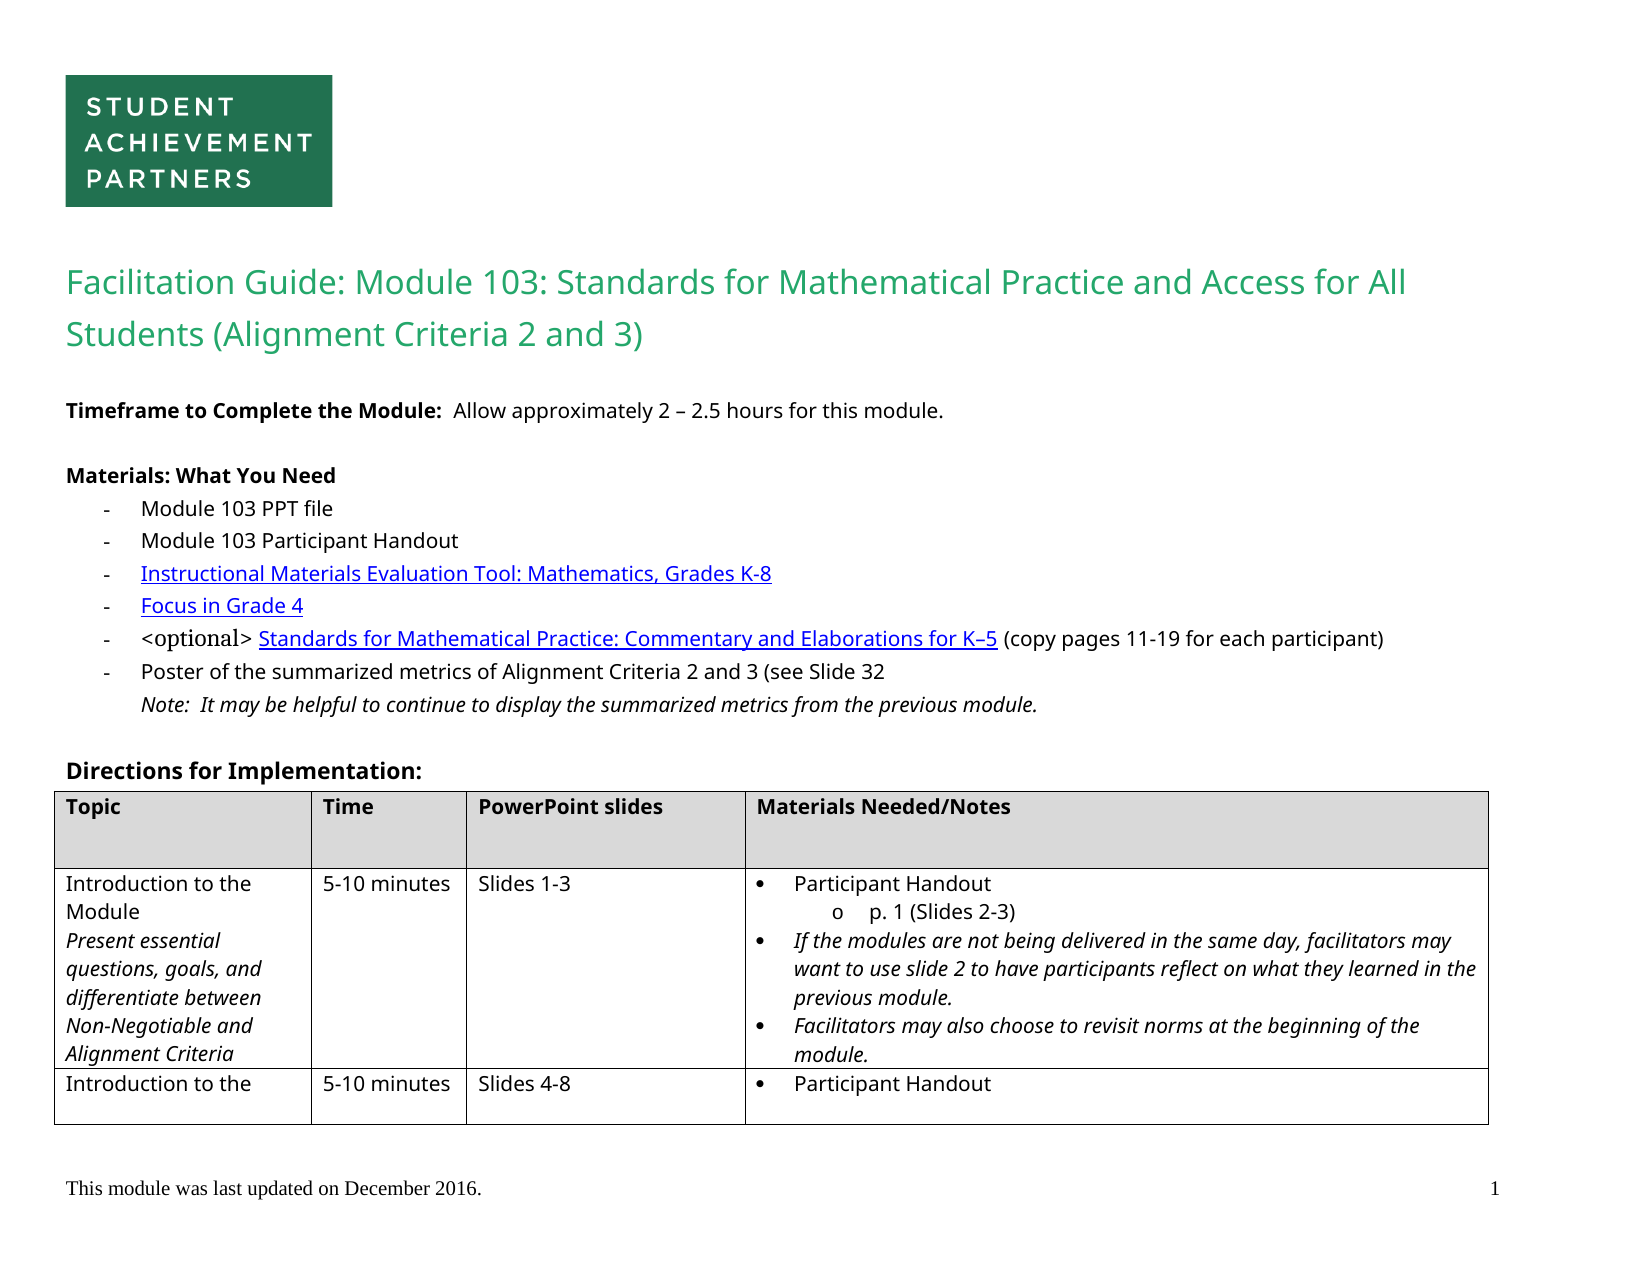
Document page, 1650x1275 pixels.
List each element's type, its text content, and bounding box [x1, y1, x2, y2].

table_header Materials Needed/Notes [746, 792, 1488, 868]
table_cell Slides 1-3 [467, 869, 745, 1068]
table_cell Participant Handout p. 1 (Slides 2-3) If the modules are not being delivered in the same day, facilitators may want to use slide 2 to have participants reflect on what they learned in the previous module. Facilitators may also choose to revisit norms at the beginning of the module. [746, 869, 1488, 1068]
table_cell Introduction to the Module Present essential questions, goals, and differentiate between Non-Negotiable and Alignment Criteria [55, 869, 311, 1068]
list Focus in Grade 4 [103, 591, 1500, 620]
text Directions for Implementation: [66, 755, 1500, 786]
table_cell 5-10 minutes [312, 869, 466, 1068]
table_header Topic [55, 792, 311, 868]
table_header PowerPoint slides [467, 792, 745, 868]
text Materials: What You Need [66, 461, 1500, 489]
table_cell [746, 1069, 1488, 1124]
table_header Time [312, 792, 466, 868]
text Timeframe to Complete the Module: Allow approximately 2 – 2.5 hours for this module. [66, 396, 1500, 424]
list Instructional Materials Evaluation Tool: Mathematics, Grades K-8 [103, 559, 1500, 587]
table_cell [312, 1069, 466, 1124]
list Note: It may be helpful to continue to display the summarized metrics from the previous module. [141, 690, 1500, 718]
text Facilitation Guide: Module 103: Standards for Mathematical Practice and Access for All Students (Alignment Criteria 2 and 3) [66, 258, 1500, 356]
list Module 103 Participant Handout [103, 526, 1500, 555]
list Poster of the summarized metrics of Alignment Criteria 2 and 3 (see Slide 32 [103, 657, 1500, 686]
table_cell Slides 4-8 [467, 1069, 745, 1124]
list <optional> Standards for Mathematical Practice: Commentary and Elaborations for K–5 (copy pages 11-19 for each participant) [103, 624, 1500, 653]
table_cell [55, 1069, 311, 1124]
list Module 103 PPT file [103, 494, 1500, 522]
